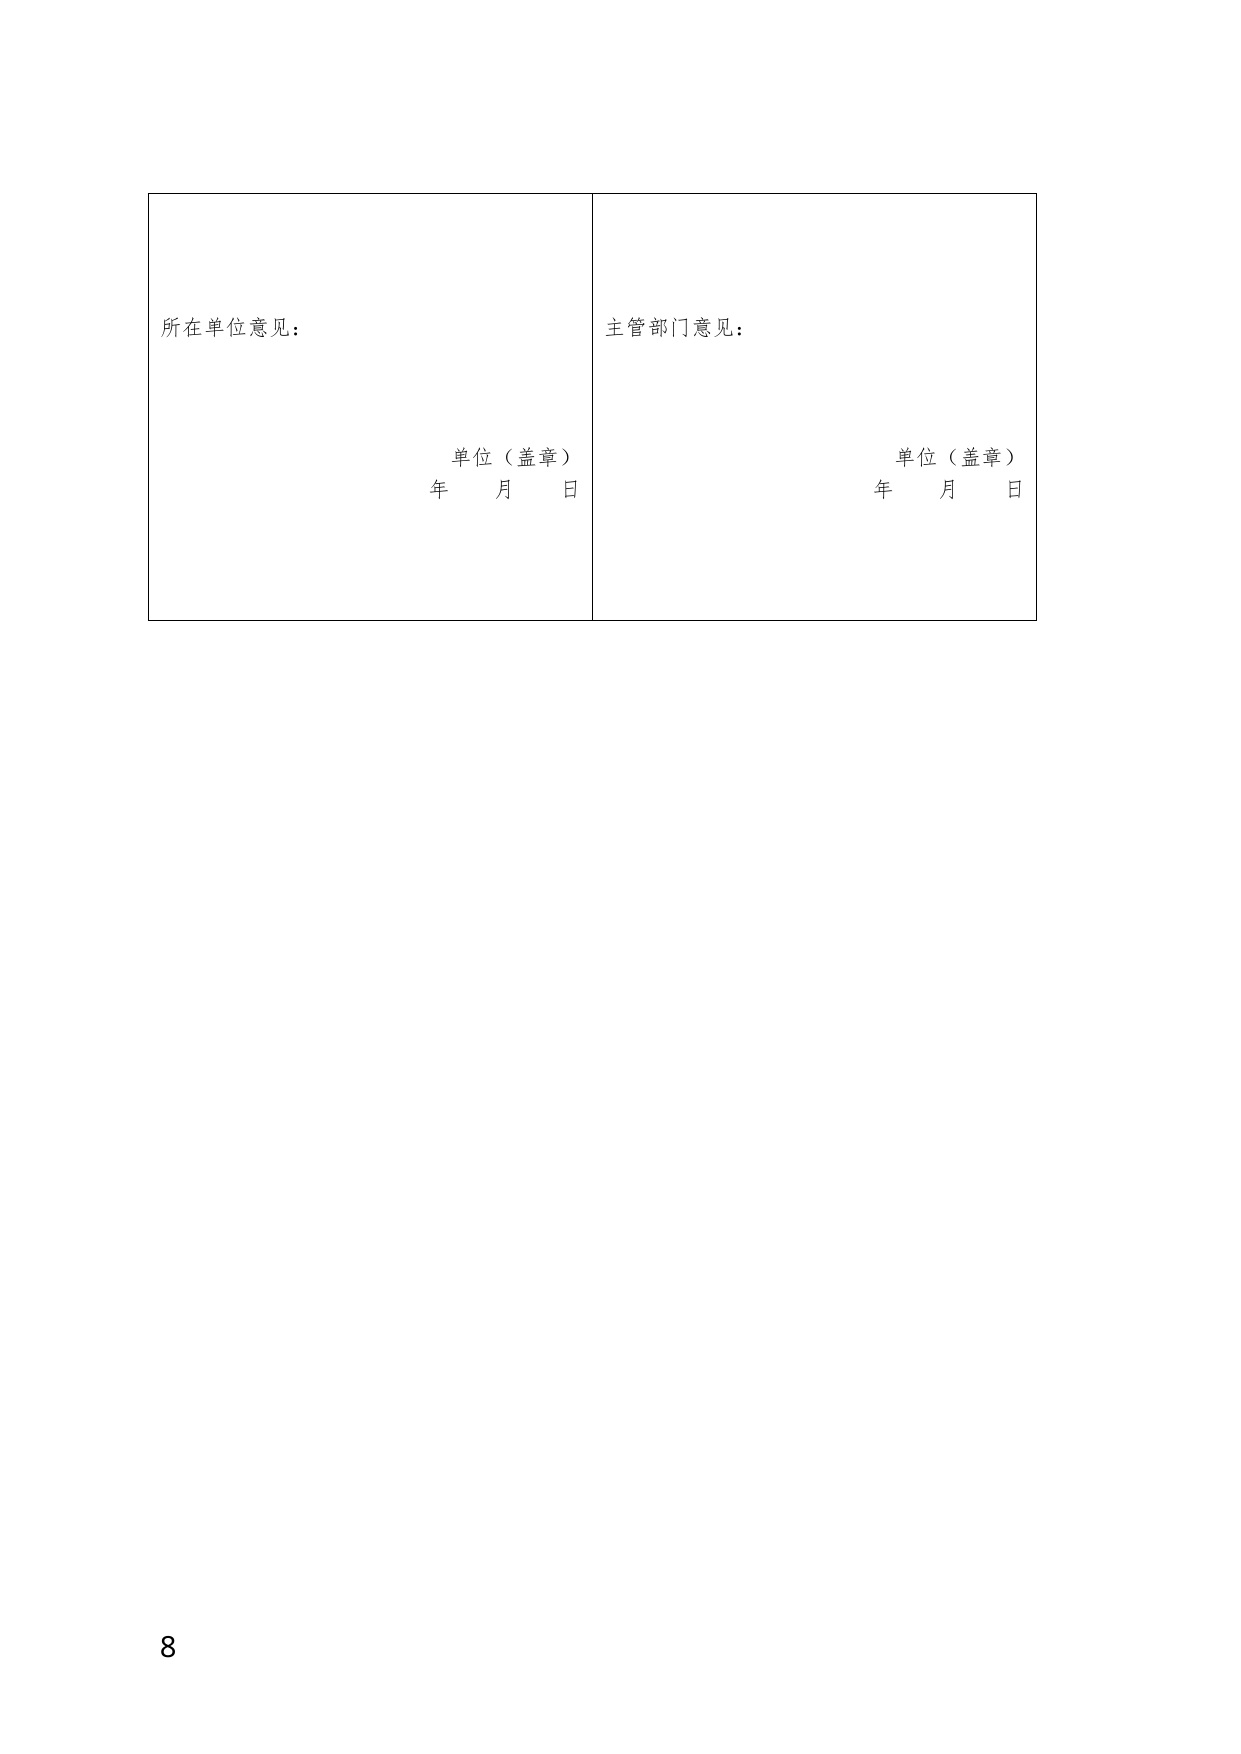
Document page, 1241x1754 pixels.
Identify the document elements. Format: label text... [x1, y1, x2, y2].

table_cell 所在单位意见： 单位（盖章） 年 月 日 [149, 194, 592, 619]
table_cell 主管部门意见： 单位（盖章） 年 月 日 [593, 194, 1036, 619]
